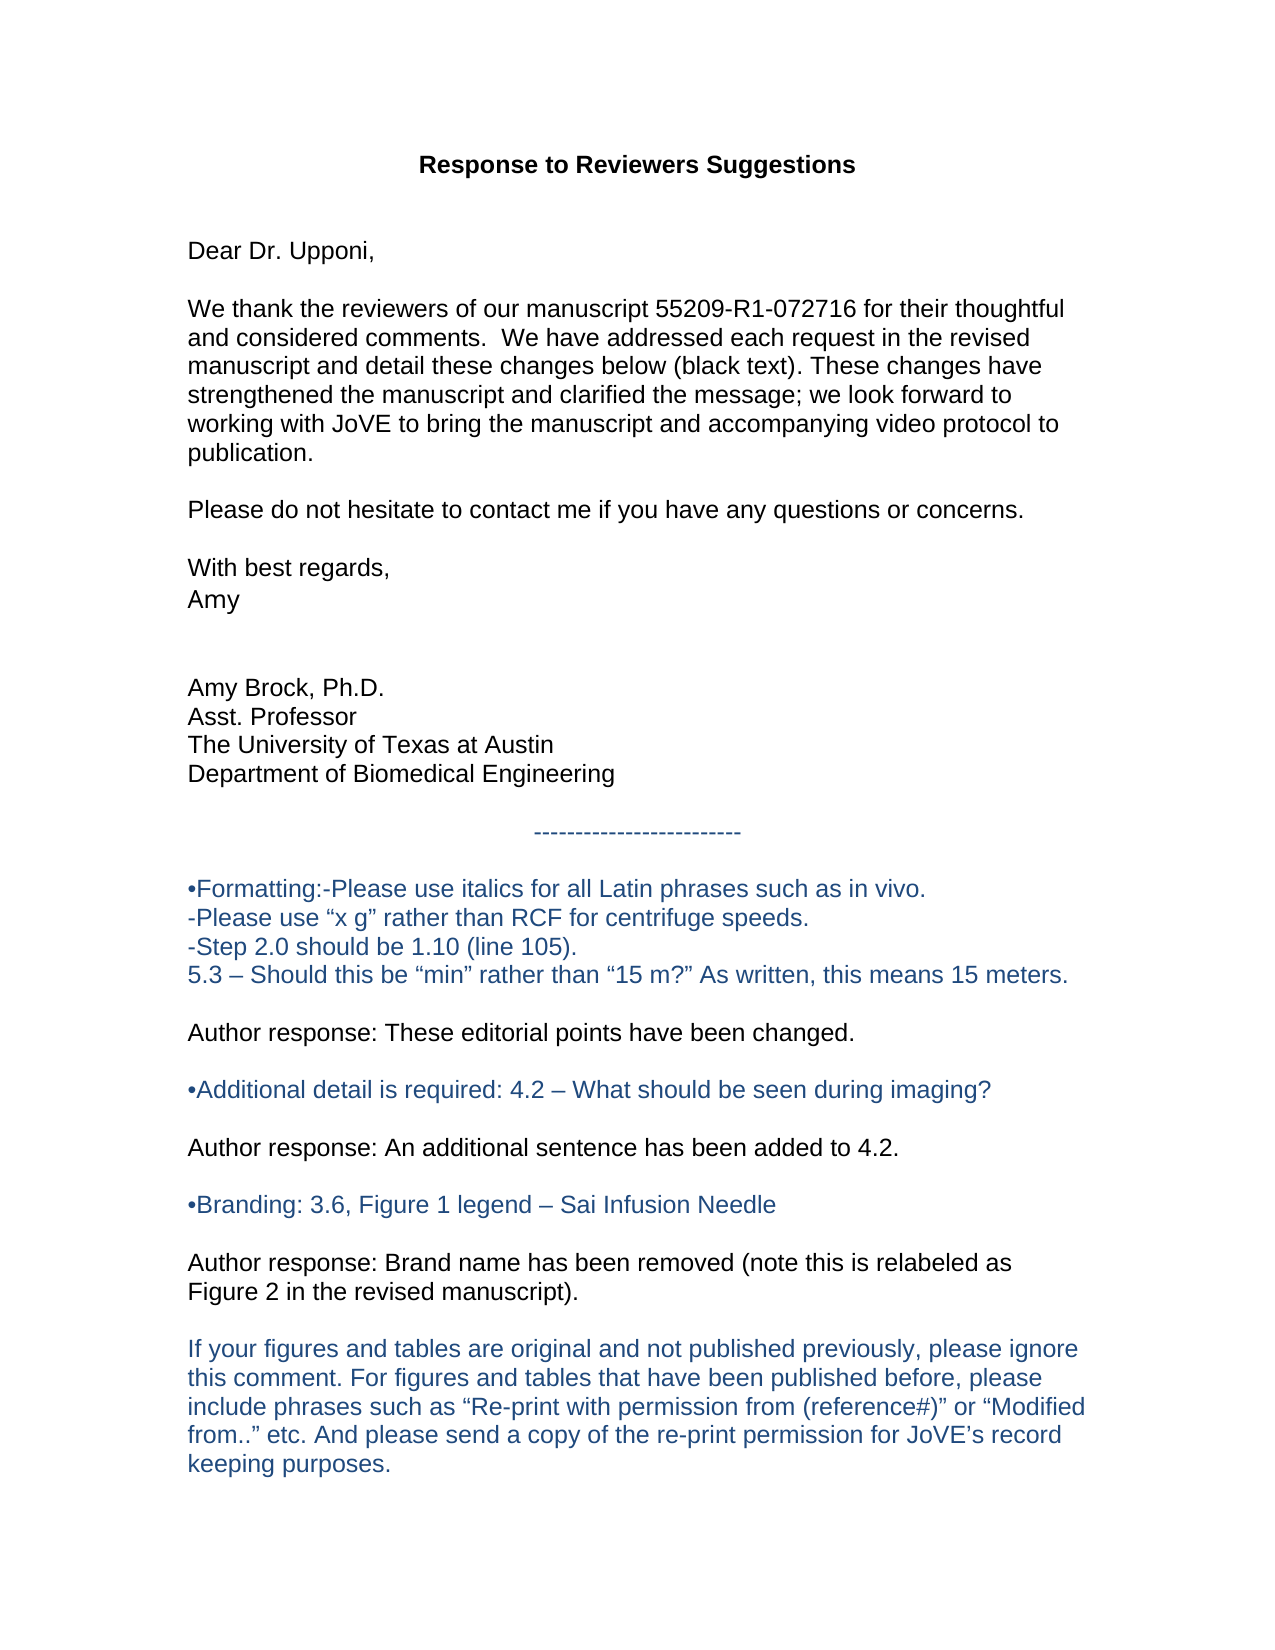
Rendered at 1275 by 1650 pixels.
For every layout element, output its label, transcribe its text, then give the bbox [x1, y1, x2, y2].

text 5.3 – Should this be “min” rather than “15 m?” As written, this means 15 meters. [187, 960, 1087, 989]
text Author response: These editorial points have been changed. [187, 1018, 1087, 1047]
text Author response: An additional sentence has been added to 4.2. [187, 1133, 1087, 1162]
text •Additional detail is required: 4.2 – What should be seen during imaging? [187, 1075, 1087, 1104]
text Please do not hesitate to contact me if you have any questions or concerns. [187, 495, 1087, 524]
text -Step 2.0 should be 1.10 (line 105). [187, 932, 1087, 960]
text Asst. Professor [187, 702, 1087, 730]
text With best regards, [187, 552, 1087, 581]
text ------------------------- [187, 817, 1087, 845]
text -Please use “x g” rather than RCF for centrifuge speeds. [187, 903, 1087, 932]
text If your figures and tables are original and not published previously, please ignore this comment. For figures and tables that have been published before, please include phrases such as “Re-print with permission from (reference#)” or “Modified from..” etc. And please send a copy of the re-print permission for JoVE’s record keeping purposes. [187, 1334, 1087, 1478]
text Amy [187, 581, 1087, 615]
text Dear Dr. Upponi, [187, 236, 1087, 265]
text •Branding: 3.6, Figure 1 legend – Sai Infusion Needle [187, 1190, 1087, 1219]
text Author response: Brand name has been removed (note this is relabeled as Figure 2 in the revised manuscript). [187, 1248, 1087, 1305]
text Department of Biomedical Engineering [187, 759, 1087, 788]
text Response to Reviewers Suggestions [187, 150, 1087, 179]
text Amy Brock, Ph.D. [187, 673, 1087, 702]
text The University of Texas at Austin [187, 730, 1087, 759]
text •Formatting: -Please use italics for all Latin phrases such as in vivo. [187, 874, 1087, 903]
text We thank the reviewers of our manuscript 55209-R1-072716 for their thoughtful and considered comments. We have addressed each request in the revised manuscript and detail these changes below (black text). These changes have strengthened the manuscript and clarified the message; we look forward to working with JoVE to bring the manuscript and accompanying video protocol to publication. [187, 294, 1087, 466]
